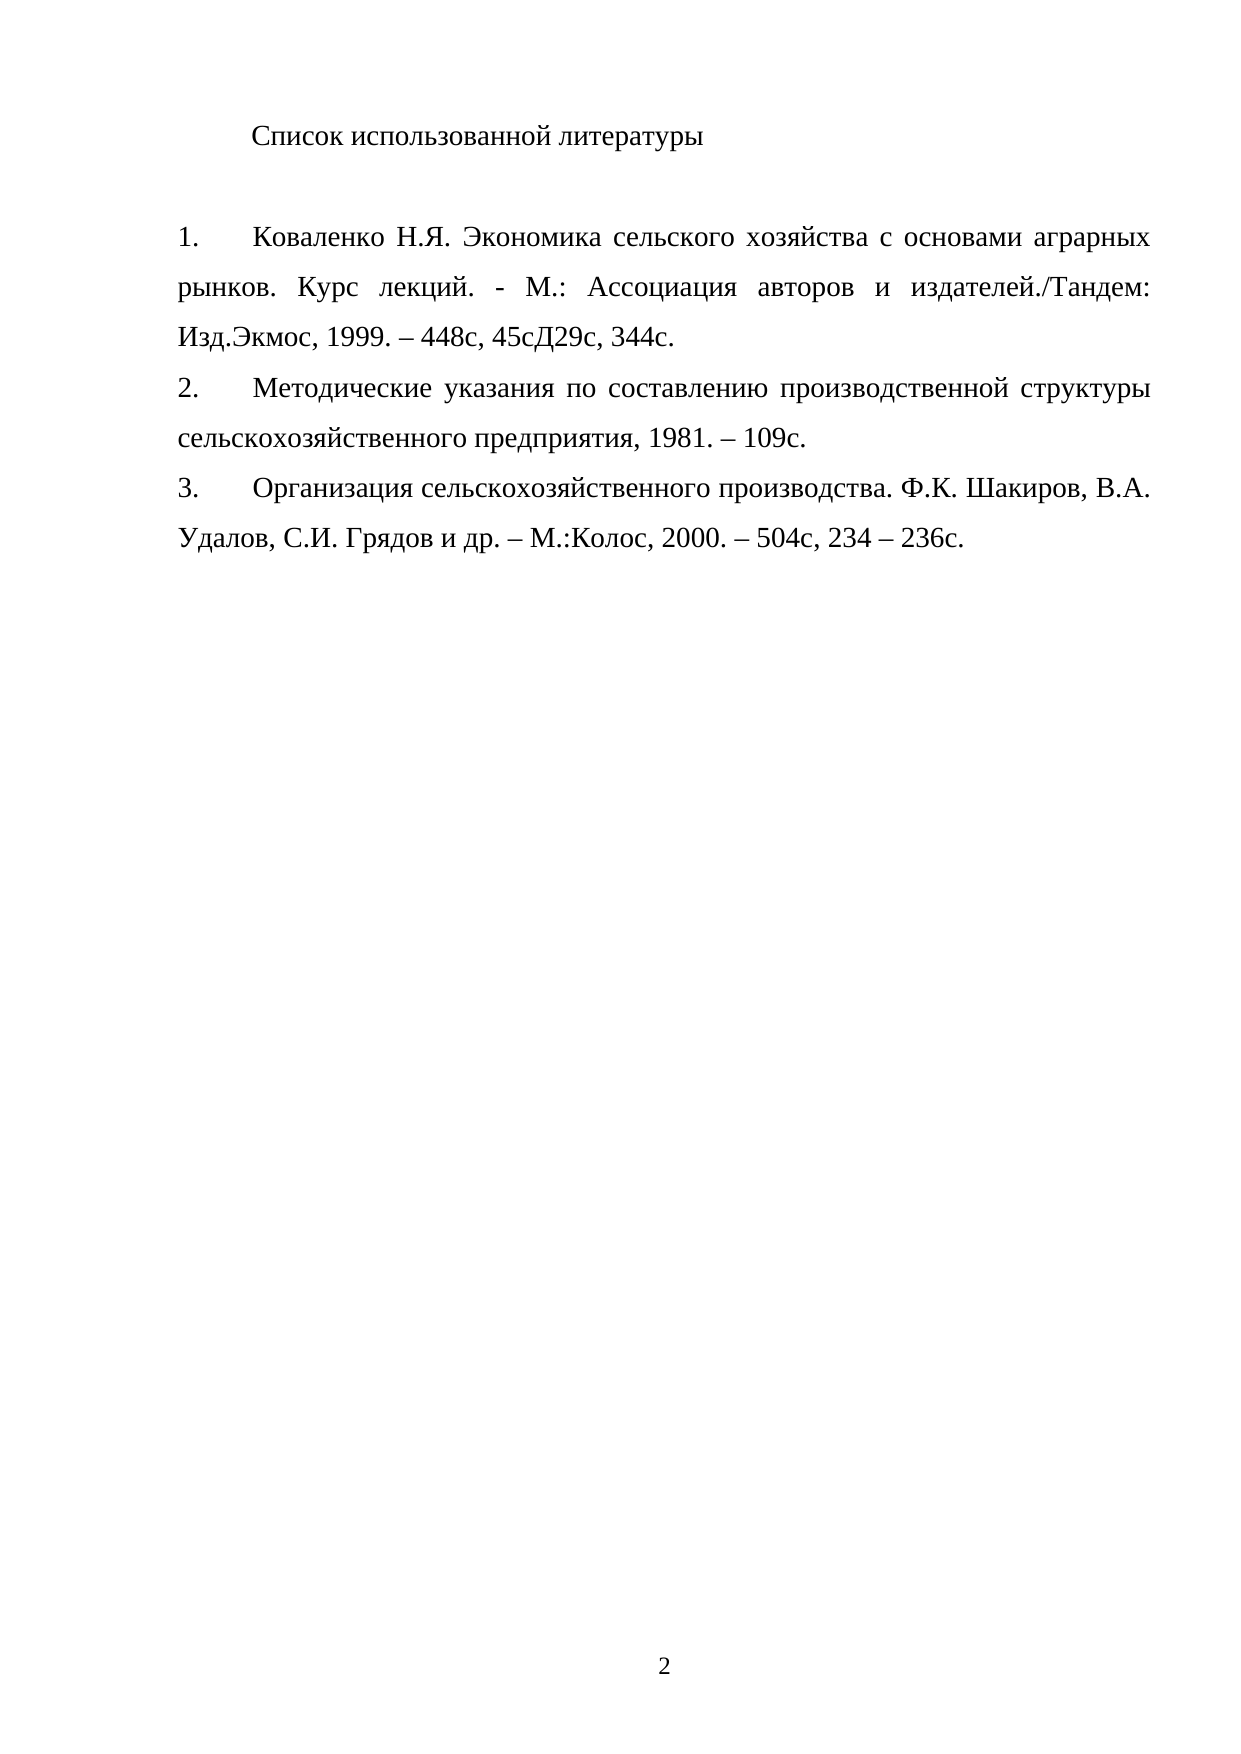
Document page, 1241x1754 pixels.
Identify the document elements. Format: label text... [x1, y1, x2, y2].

list Организация сельскохозяйственного производства. Ф.К. Шакиров, В.А. Удалов, С.И. Грядов и др. – М.:Колос, 2000. – 504с, 234 – 236с. [177, 470, 1152, 554]
list Коваленко Н.Я. Экономика сельского хозяйства с основами аграрных рынков. Курс лекций. - М.: Ассоциация авторов и издателей./Тандем: Изд.Экмос, 1999. – 448с, 45сД29с, 344с. [177, 219, 1152, 353]
text Список использованной литературы [177, 118, 1152, 152]
list Методические указания по составлению производственной структуры сельскохозяйственного предприятия, 1981. – 109с. [177, 370, 1152, 453]
